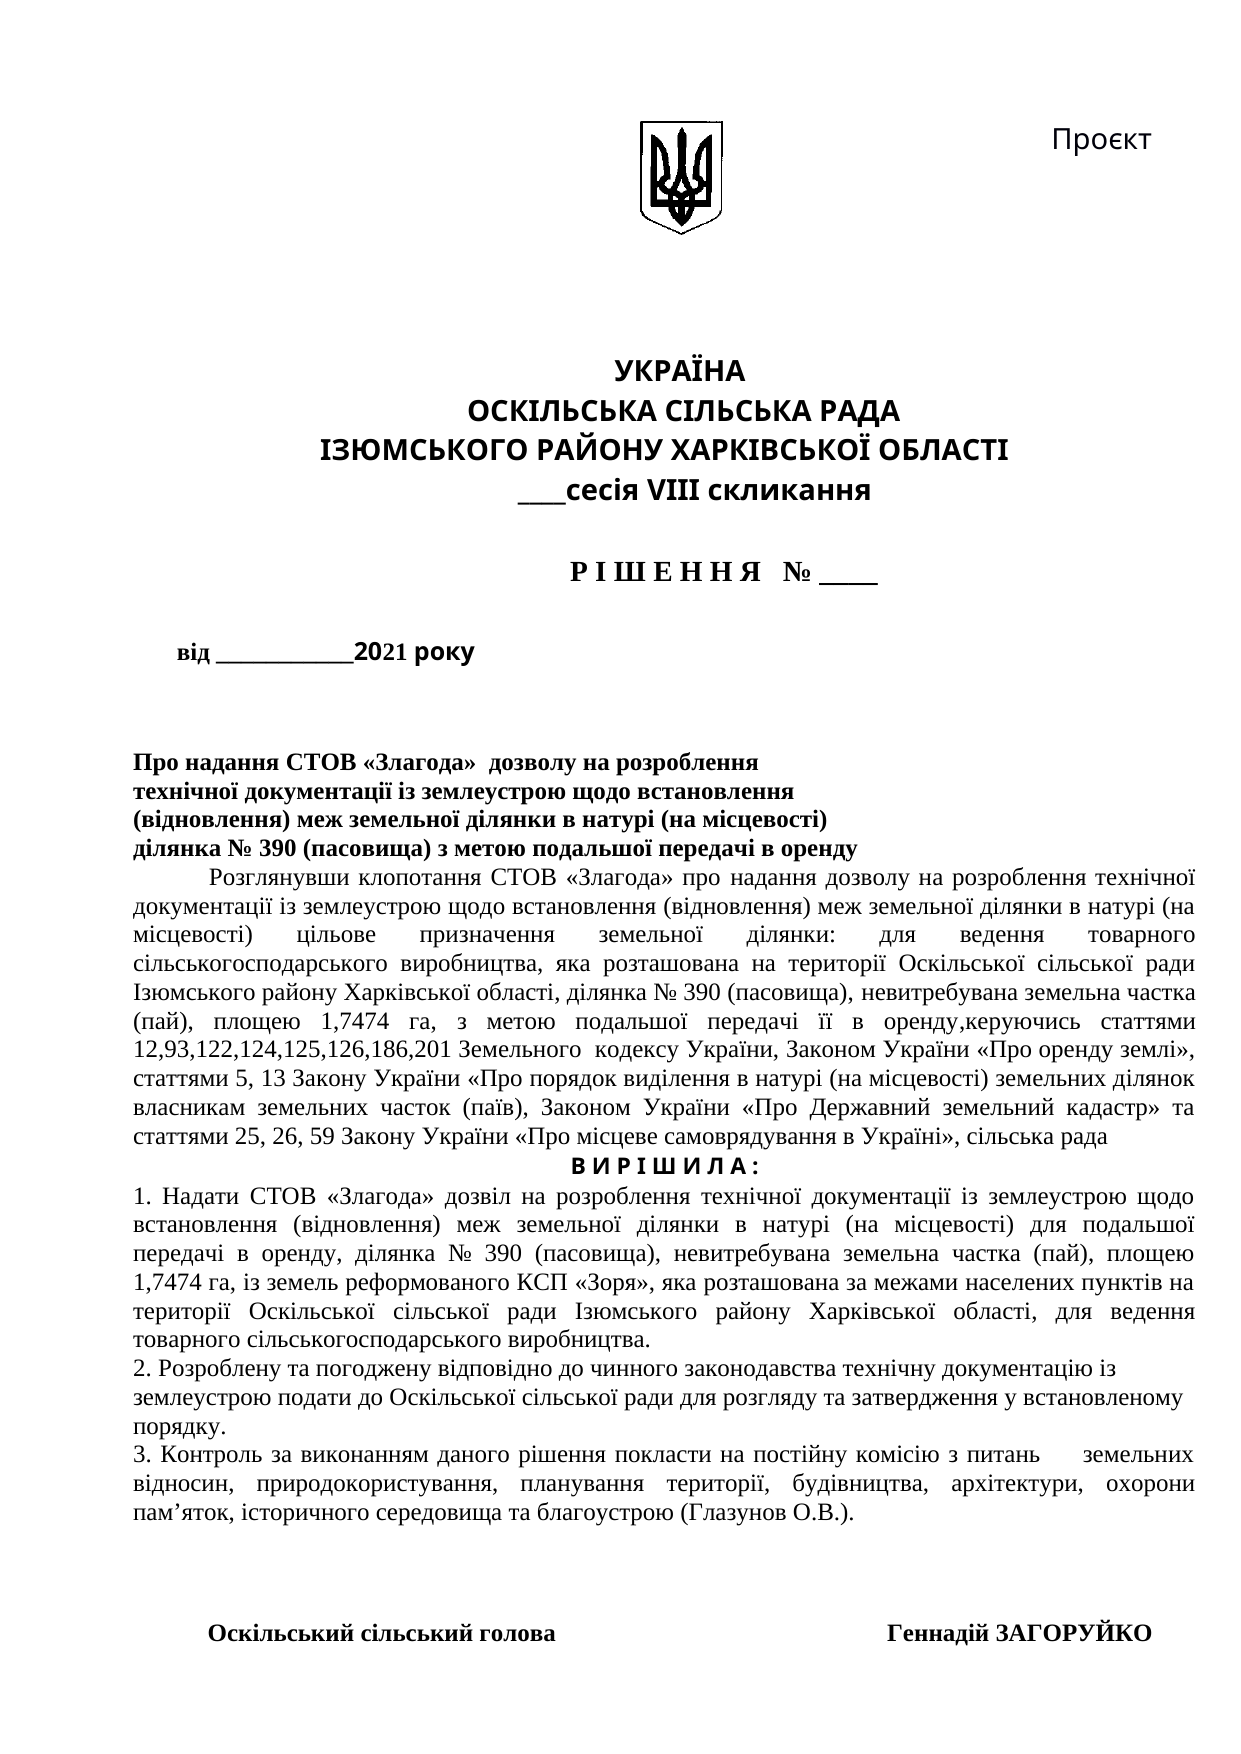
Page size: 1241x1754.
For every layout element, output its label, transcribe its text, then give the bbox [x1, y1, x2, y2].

text Про надання СТОВ «Злагода» дозволу на розроблення [133, 747, 1196, 776]
text 1. Надати СТОВ «Злагода» дозвіл на розроблення технічної документації із землеустрою щодо встановлення (відновлення) меж земельної ділянки в натурі (на місцевості) для подальшої передачі в оренду, ділянка № 390 (пасовища), невитребувана земельна частка (пай), площею 1,7474 га, із земель реформованого КСП «Зоря», яка розташована за межами населених пунктів на території Оскільської сільської ради Ізюмського району Харківської області, для ведення товарного сільськогосподарського виробництва. [133, 1181, 1196, 1353]
text ____сесія VІІІ скликання [133, 469, 1196, 509]
text Розглянувши клопотання СТОВ «Злагода» про надання дозволу на розроблення технічної документації із землеустрою щодо встановлення (відновлення) меж земельної ділянки в натурі (на місцевості) цільове призначення земельної ділянки: для ведення товарного сільськогосподарського виробництва, яка розташована на території Оскільської сільської ради Ізюмського району Харківської області, ділянка № 390 (пасовища), невитребувана земельна частка (пай), площею 1,7474 га, з метою подальшої передачі її в оренду,керуючись статтями 12,93,122,124,125,126,186,201 Земельного кодексу України, Законом України «Про оренду землі», статтями 5, 13 Закону України «Про порядок виділення в натурі (на місцевості) земельних ділянок власникам земельних часток (паїв), Законом України «Про Державний земельний кадастр» та статтями 25, 26, 59 Закону України «Про місцеве самоврядування в Україні», сільська рада [133, 862, 1196, 1149]
text (відновлення) меж земельної ділянки в натурі (на місцевості) [133, 804, 1196, 833]
text В И Р І Ш И Л А : [133, 1149, 1196, 1181]
text 2. Розроблену та погоджену відповідно до чинного законодавства технічну документацію із землеустрою подати до Оскільської сільської ради для розгляду та затвердження у встановленому порядку. [133, 1353, 1196, 1439]
text ІЗЮМСЬКОГО РАЙОНУ ХАРКІВСЬКОЇ ОБЛАСТІ [133, 429, 1196, 469]
text технічної документації із землеустрою щодо встановлення [133, 776, 1196, 804]
text УКРАЇНА [133, 350, 1196, 390]
text ОСКІЛЬСЬКА СІЛЬСЬКА РАДА [133, 390, 1196, 429]
text ділянка № 390 (пасовища) з метою подальшої передачі в оренду [133, 833, 1196, 862]
table_header Проєкт [144, 118, 1163, 350]
text Оскільський сільський голова Геннадій ЗАГОРУЙКО [133, 1618, 1196, 1647]
text від ___________2021 року [133, 634, 1196, 668]
text 3. Контроль за виконанням даного рішення покласти на постійну комісію з питань земельних відносин, природокористування, планування території, будівництва, архітектури, охорони пам’яток, історичного середовища та благоустрою (Глазунов О.В.). [133, 1439, 1196, 1526]
text Р І Ш Е Н Н Я № ____ [183, 554, 1196, 588]
